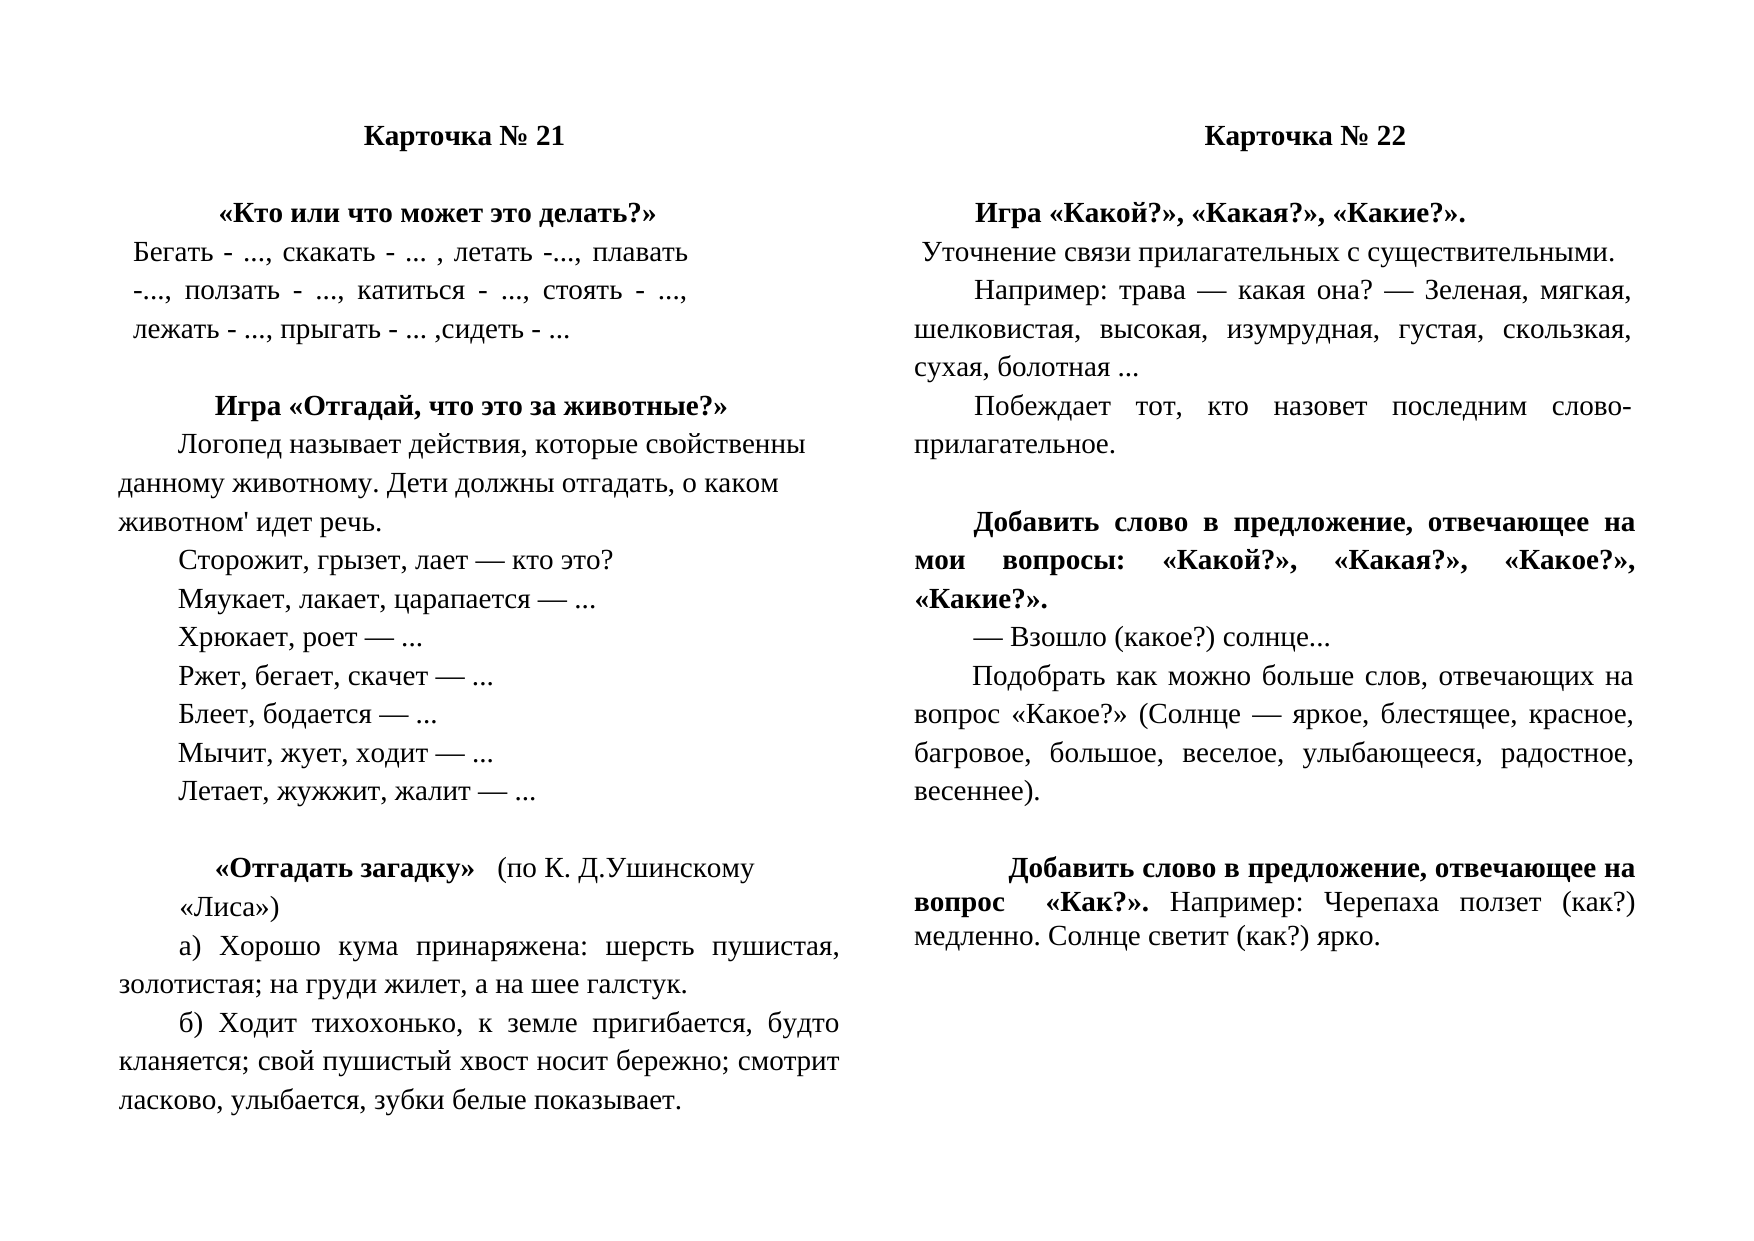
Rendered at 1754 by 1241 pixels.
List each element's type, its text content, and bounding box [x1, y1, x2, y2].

text Ржет, бегает, скачет — ... [178, 658, 840, 691]
text Добавить слово в предложение, отвечающее на мои вопросы: «Какой?», «Какая?», «Какое?», «Какие?». [914, 504, 1636, 614]
text «Кто или что может это делать?» [218, 195, 688, 229]
text Сторожит, грызет, лает — кто это? [178, 542, 840, 576]
text «Отгадать загадку» (по К. Д.Ушинскому «Лиса») [179, 851, 840, 923]
text Добавить слово в предложение, отвечающее на вопрос «Как?». Например: Черепаха ползет (как?) медленно. Солнце светит (как?) ярко. [914, 851, 1636, 951]
text Игра «Какой?», «Какая?», «Какие?». [914, 195, 1636, 229]
text Карточка № 22 [914, 118, 1636, 152]
text Летает, жужжит, жалит — ... [178, 773, 840, 807]
text Подобрать как можно больше слов, отвечающих на вопрос «Какое?» (Солнце — яркое, блестящее, красное, багровое, большое, веселое, улыбающееся, радостное, весеннее). [914, 658, 1634, 807]
text Мычит, жует, ходит — ... [178, 735, 840, 768]
text Уточнение связи прилагательных с существительными. [914, 234, 1636, 267]
text Игра «Отгадай, что это за животные?» [179, 388, 840, 422]
text б) Ходит тихохонько, к земле пригибается, будто кланяется; свой пушистый хвост носит бережно; смотрит ласково, улыбается, зубки белые показывает. [119, 1005, 840, 1115]
text Хрюкает, роет — ... [178, 619, 840, 653]
text Карточка № 21 [88, 118, 840, 152]
text Например: трава — какая она? — Зеленая, мягкая, шелковистая, высокая, изумрудная, густая, скользкая, сухая, болотная ... [914, 272, 1632, 383]
text Логопед называет действия, которые свойственны данному животному. Дети должны отгадать, о каком животном' идет речь. [118, 427, 840, 537]
text Блеет, бодается — ... [178, 696, 840, 730]
text а) Хорошо кума принаряжена: шерсть пушистая, золотистая; на груди жилет, а на шее галстук. [119, 928, 840, 1000]
text Побеждает тот, кто назовет последним слово-прилагательное. [914, 388, 1632, 460]
text Мяукает, лакает, царапается — ... [178, 581, 840, 614]
text — Взошло (какое?) солнце... [973, 619, 1636, 653]
text Бегать - ..., скакать - ... , летать -..., плавать -..., ползать - ..., катиться - ..., стоять - ..., лежать - ..., прыгать - ... ,сидеть - ... [3, 234, 688, 344]
